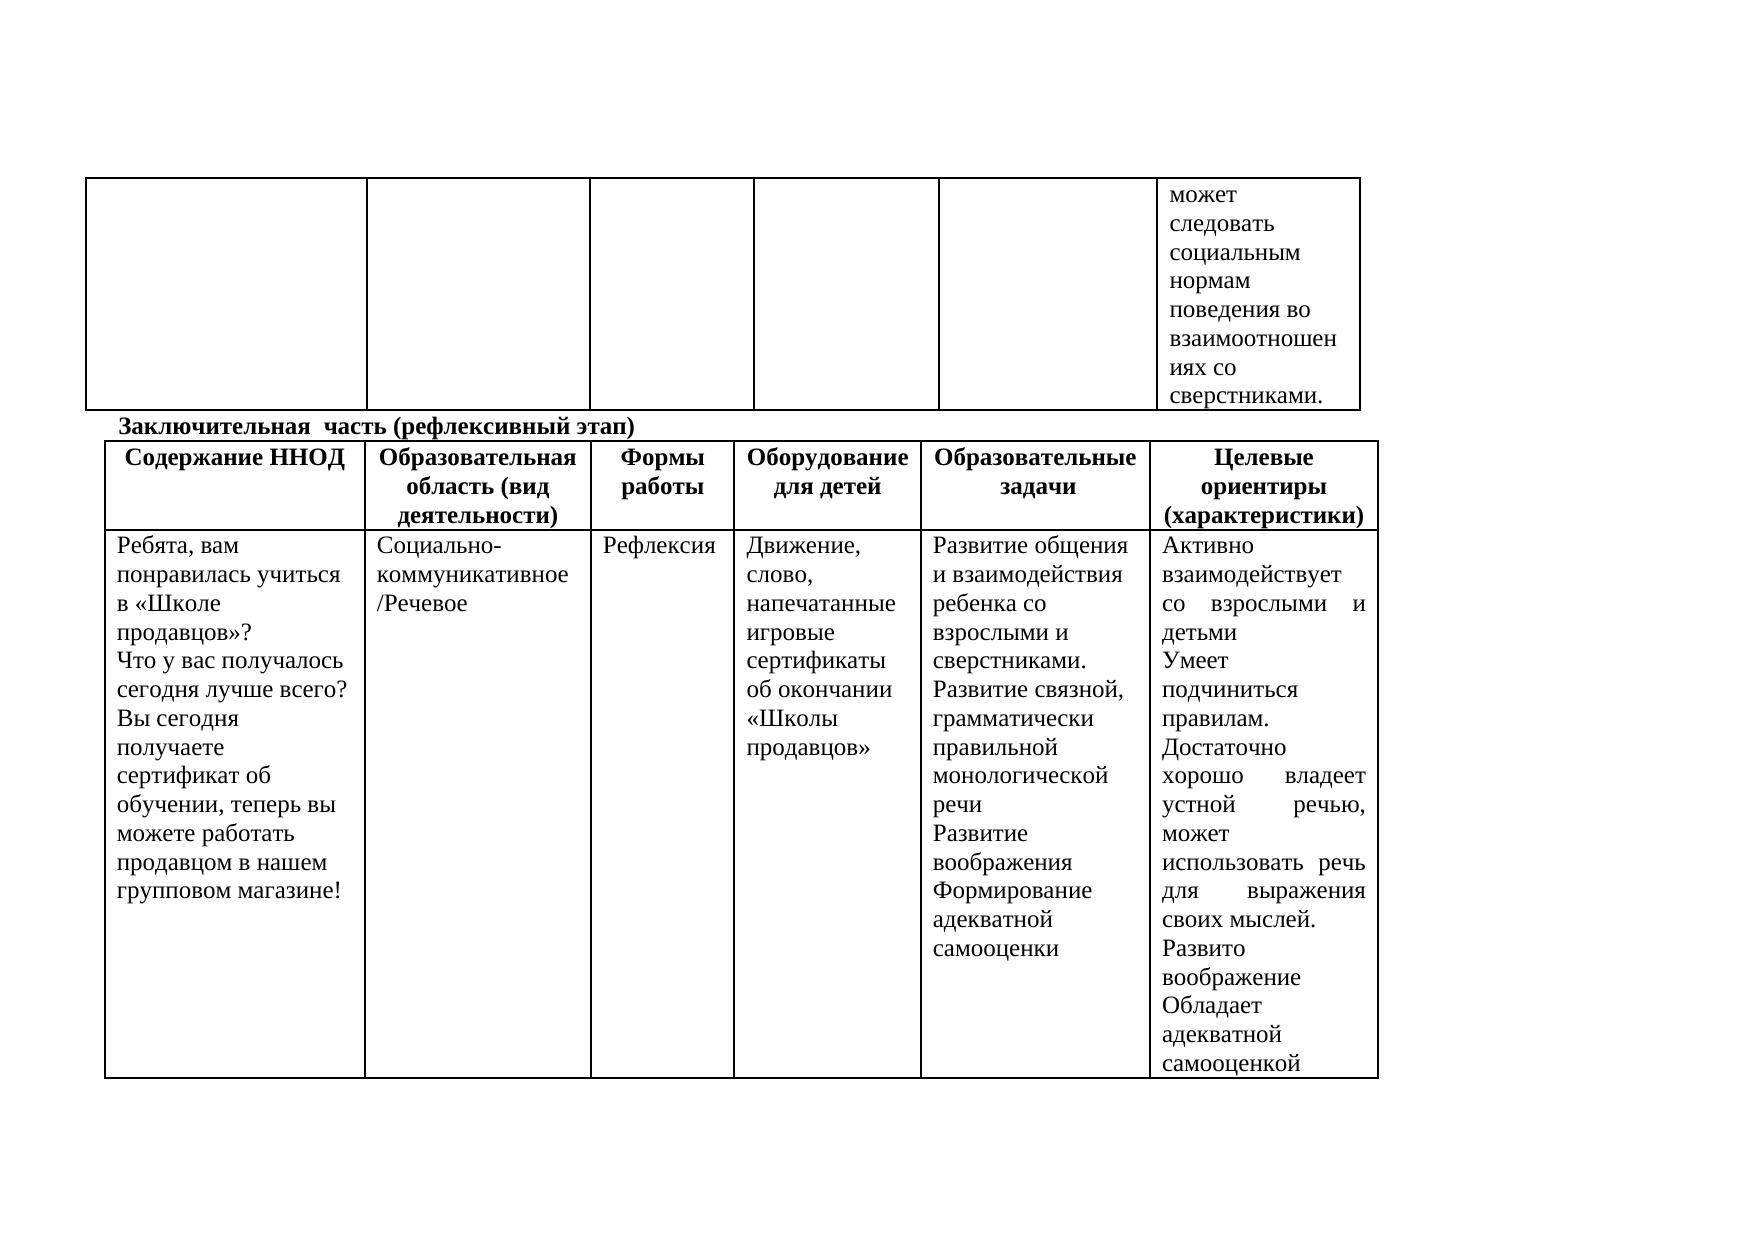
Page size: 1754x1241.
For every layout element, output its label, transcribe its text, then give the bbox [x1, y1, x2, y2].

table_cell Социально-коммуникативное /Речевое [366, 531, 590, 1077]
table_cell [1158, 179, 1359, 409]
table_cell Движение, слово, напечатанные игровые сертификаты об окончании «Школы продавцов» [735, 531, 920, 1077]
table_header Образовательная область (вид деятельности) [366, 442, 590, 528]
table_cell Рефлексия [592, 531, 733, 1077]
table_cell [591, 179, 753, 409]
table_header Содержание ННОД [106, 442, 364, 528]
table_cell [755, 179, 938, 409]
table_header Оборудование для детей [735, 442, 920, 528]
table_cell Ребята, вам понравилась учиться в «Школе продавцов»? Что у вас получалось сегодня лучше всего? Вы сегодня получаете сертификат об обучении, теперь вы можете работать продавцом в нашем групповом магазине! [106, 531, 364, 1077]
table_cell Активно взаимодействует со взрослыми и детьми Умеет подчиниться правилам. Достаточно хорошо владеет устной речью, может использовать речь для выражения своих мыслей. Развито воображение Обладает адекватной самооценкой [1151, 531, 1377, 1077]
table_header Образовательные задачи [922, 442, 1149, 528]
table_header Формы работы [592, 442, 733, 528]
table_cell Развитие общения и взаимодействия ребенка со взрослыми и сверстниками. Развитие связной, грамматически правильной монологической речи Развитие воображения Формирование адекватной самооценки [922, 531, 1149, 1077]
table_header Целевые ориентиры (характеристики) [1151, 442, 1377, 528]
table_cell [368, 179, 589, 409]
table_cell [940, 179, 1156, 409]
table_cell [87, 179, 366, 409]
text Заключительная часть (рефлексивный этап) [118, 411, 1636, 440]
